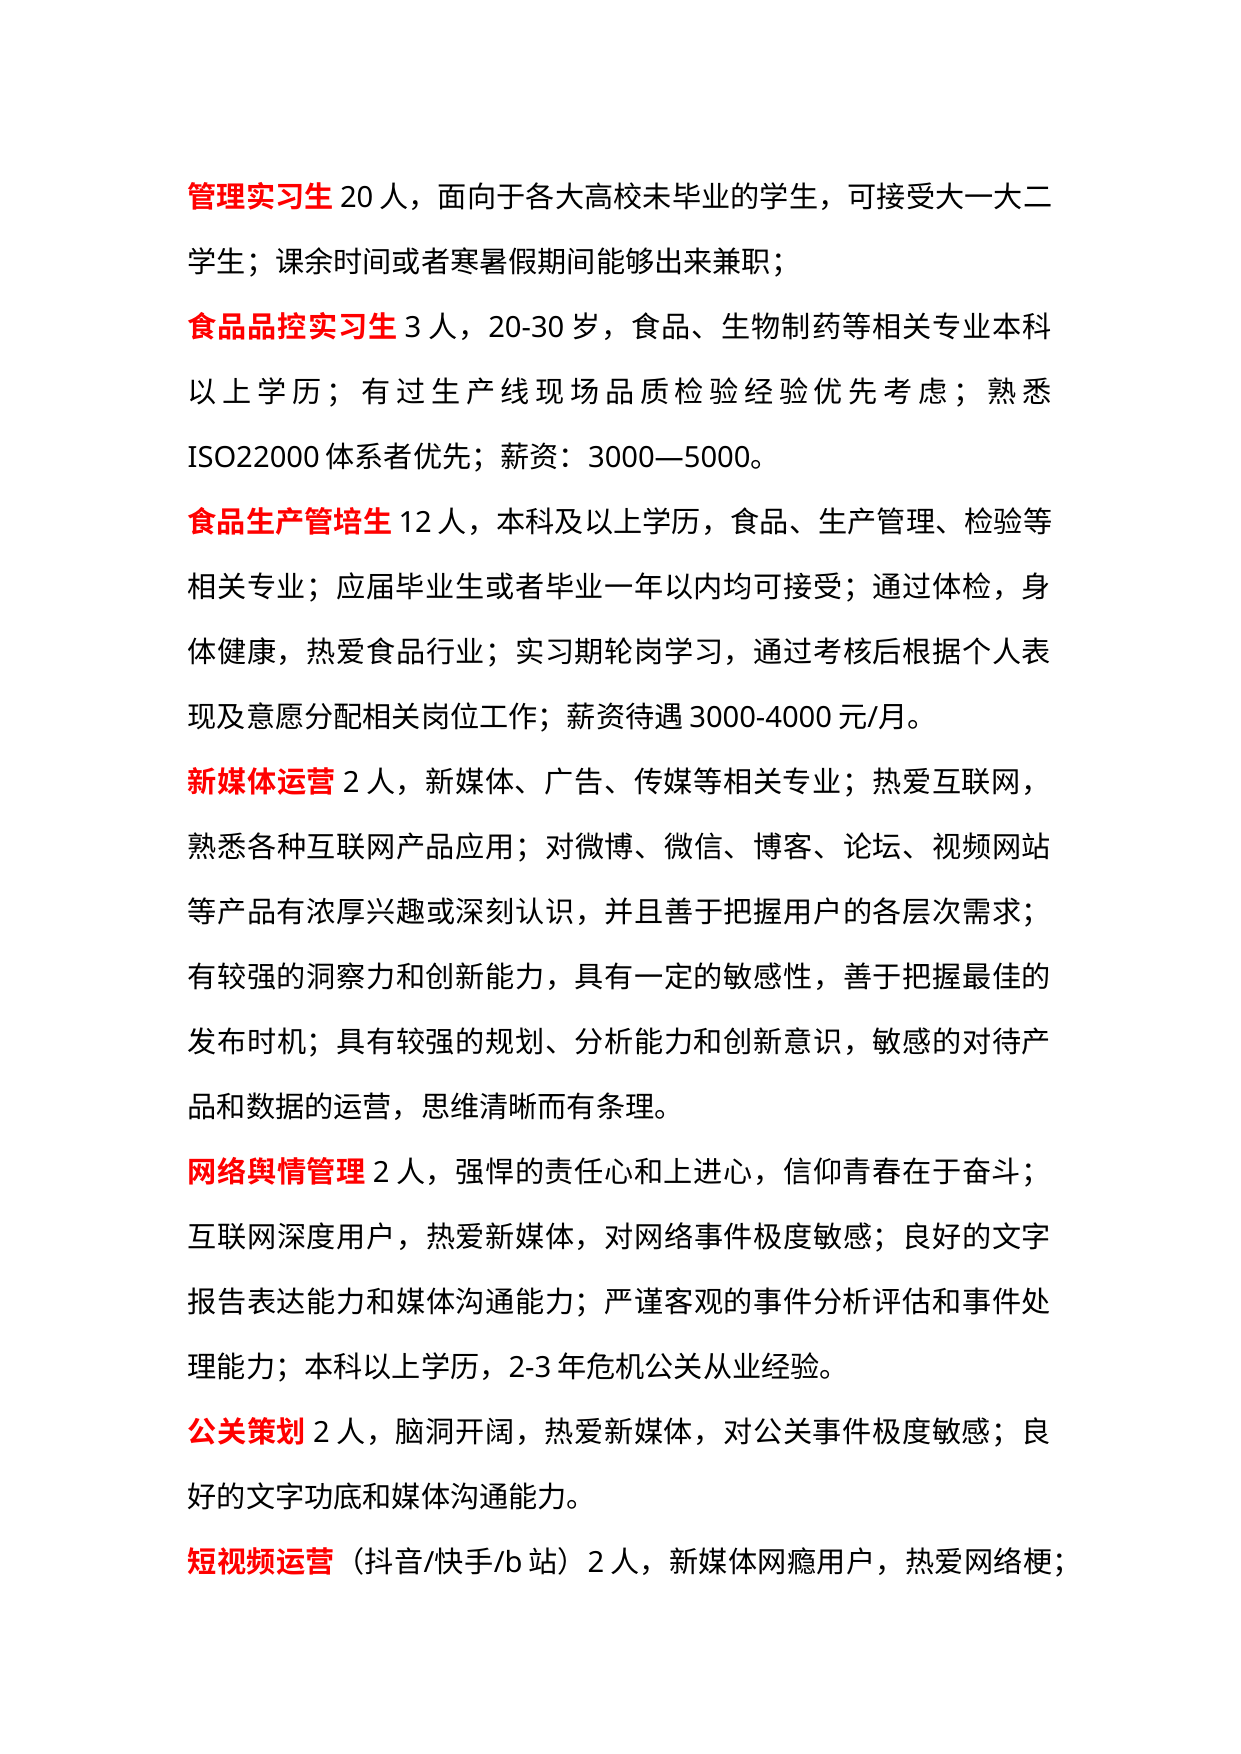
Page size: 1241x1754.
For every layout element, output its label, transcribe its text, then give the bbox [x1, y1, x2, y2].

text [187, 1527, 1053, 1592]
text 网络舆情管理2人，强悍的责任心和上进心，信仰青春在于奋斗；互联网深度用户，热爱新媒体，对网络事件极度敏感；良好的文字报告表达能力和媒体沟通能力；严谨客观的事件分析评估和事件处理能力；本科以上学历，2-3年危机公关从业经验。 [187, 1137, 1053, 1397]
text 食品生产管培生12人，本科及以上学历，食品、生产管理、检验等相关专业；应届毕业生或者毕业一年以内均可接受；通过体检，身体健康，热爱食品行业；实习期轮岗学习，通过考核后根据个人表现及意愿分配相关岗位工作；薪资待遇3000-4000元/月。 [187, 487, 1053, 747]
text 新媒体运营2人，新媒体、广告、传媒等相关专业；热爱互联网，熟悉各种互联网产品应用；对微博、微信、博客、论坛、视频网站等产品有浓厚兴趣或深刻认识，并且善于把握用户的各层次需求；有较强的洞察力和创新能力，具有一定的敏感性，善于把握最佳的发布时机；具有较强的规划、分析能力和创新意识，敏感的对待产品和数据的运营，思维清晰而有条理。 [187, 747, 1053, 1137]
text 食品品控实习生3人，20-30岁，食品、生物制药等相关专业本科以上学历；有过生产线现场品质检验经验优先考虑；熟悉ISO22000体系者优先；薪资：3000—5000。 [187, 292, 1053, 487]
text 公关策划2人，脑洞开阔，热爱新媒体，对公关事件极度敏感；良好的文字功底和媒体沟通能力。 [187, 1397, 1053, 1527]
text 管理实习生20人，面向于各大高校未毕业的学生，可接受大一大二学生；课余时间或者寒暑假期间能够出来兼职； [187, 162, 1053, 292]
